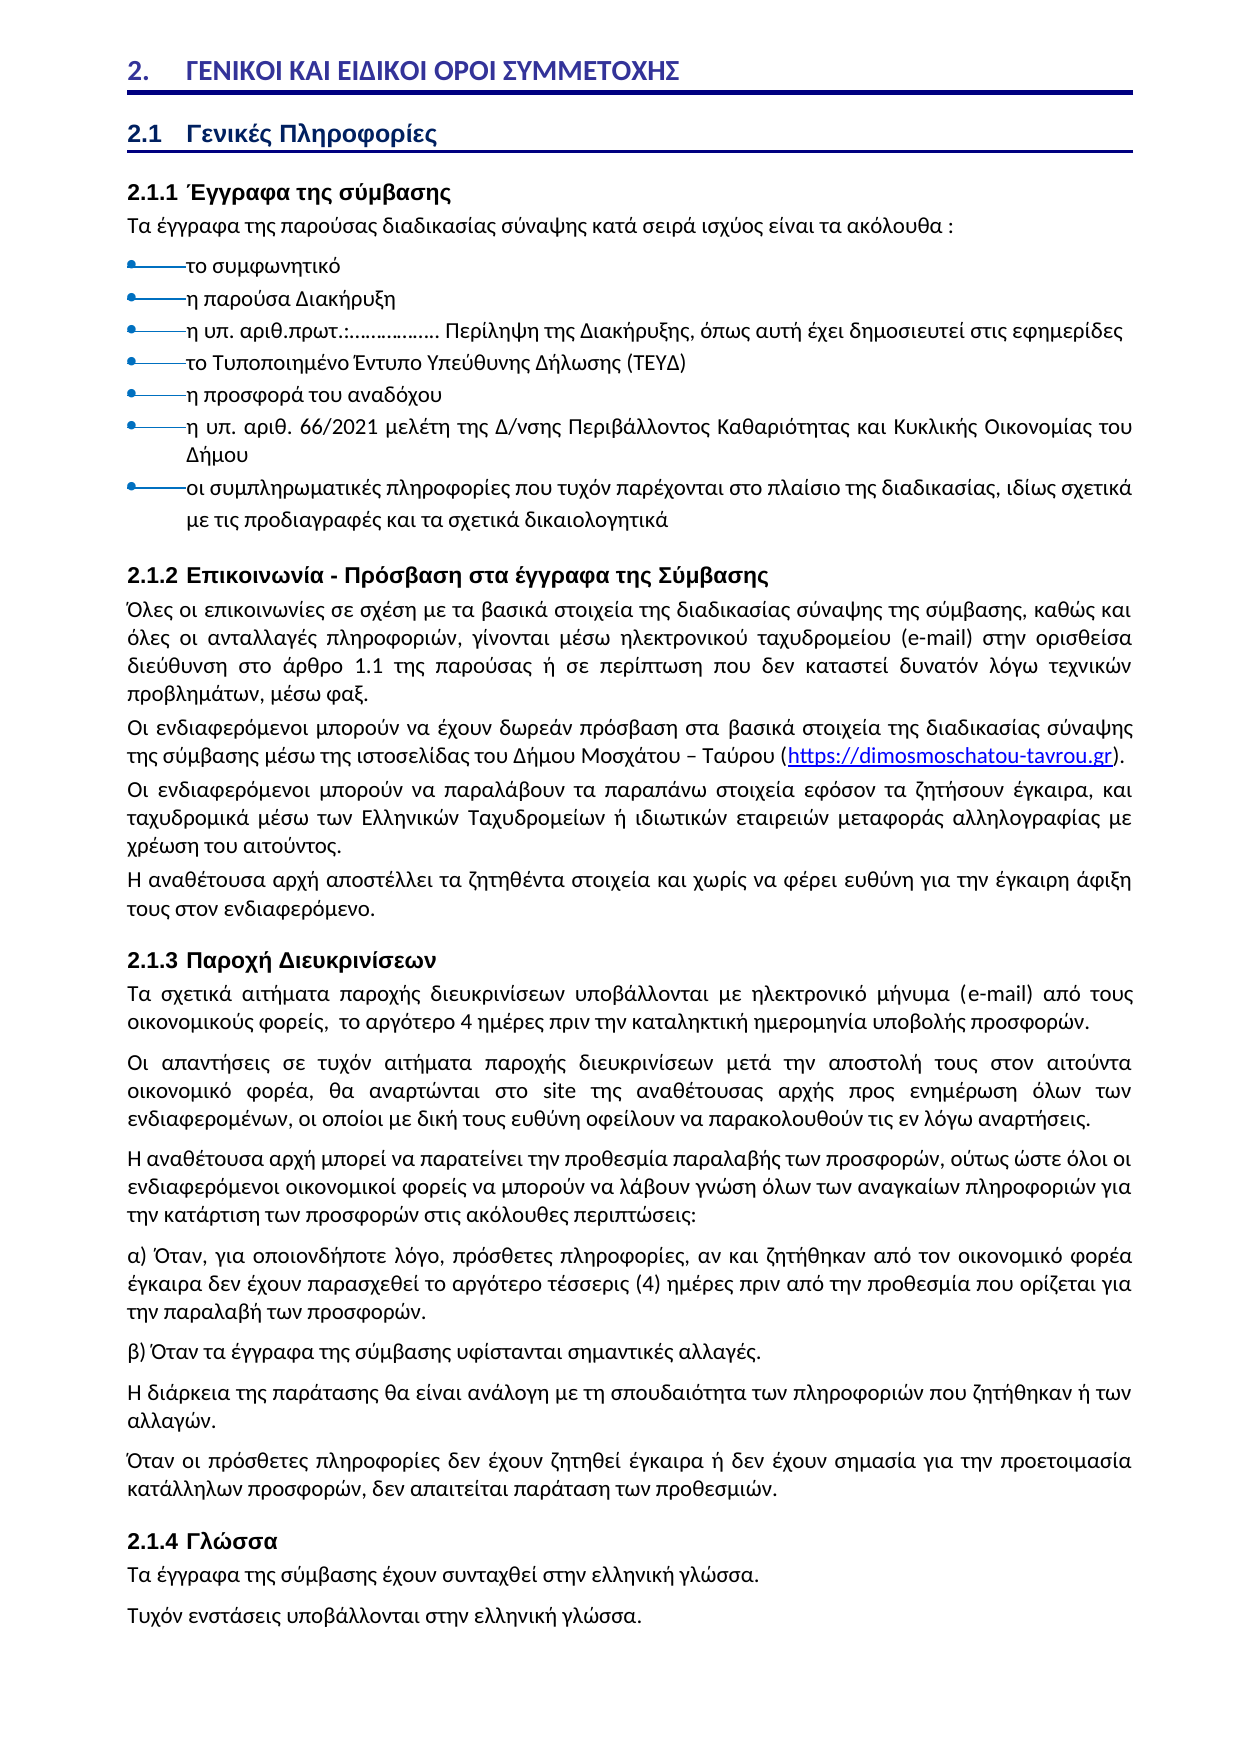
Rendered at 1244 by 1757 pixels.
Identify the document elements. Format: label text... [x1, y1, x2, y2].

subtitle 2.1.4 Γλώσσα [127, 1528, 1133, 1554]
subtitle 2.1 Γενικές Πληροφορίες [127, 119, 1133, 150]
text Τυχόν ενστάσεις υποβάλλονται στην ελληνική γλώσσα. [127, 1601, 1133, 1629]
text Όταν οι πρόσθετες πληροφορίες δεν έχουν ζητηθεί έγκαιρα ή δεν έχουν σημασία για την προετοιμασία κατάλληλων προσφορών, δεν απαιτείται παράταση των προθεσμιών. [127, 1447, 1133, 1503]
list οι συμπληρωματικές πληροφορίες που τυχόν παρέχονται στο πλαίσιο της διαδικασίας, ιδίως σχετικά με τις προδιαγραφές και τα σχετικά δικαιολογητικά [127, 473, 1133, 533]
list η υπ. αριθ.πρωτ.:…………….. Περίληψη της Διακήρυξης, όπως αυτή έχει δημοσιευτεί στις εφημερίδες [127, 316, 1133, 344]
list το συμφωνητικό [127, 252, 1133, 279]
subtitle 2.1.3 Παροχή Διευκρινίσεων [127, 947, 1133, 973]
subtitle 2.1.2 Επικοινωνία - Πρόσβαση στα έγγραφα της Σύμβασης [127, 562, 1133, 588]
text Οι ενδιαφερόμενοι μπορούν να έχουν δωρεάν πρόσβαση στα βασικά στοιχεία της διαδικασίας σύναψης της σύμβασης μέσω της ιστοσελίδας του Δήμου Μοσχάτου – Ταύρου (https://dimosmoschatou-tavrou.gr). [127, 713, 1133, 769]
text Η αναθέτουσα αρχή μπορεί να παρατείνει την προθεσμία παραλαβής των προσφορών, ούτως ώστε όλοι οι ενδιαφερόμενοι οικονομικοί φορείς να μπορούν να λάβουν γνώση όλων των αναγκαίων πληροφοριών για την κατάρτιση των προσφορών στις ακόλουθες περιπτώσεις: [127, 1144, 1133, 1228]
text Τα έγγραφα της σύμβασης έχουν συνταχθεί στην ελληνική γλώσσα. [127, 1560, 1133, 1588]
list η υπ. αριθ. 66/2021 μελέτη της Δ/νσης Περιβάλλοντος Καθαριότητας και Κυκλικής Οικονομίας του Δήμου [127, 412, 1133, 468]
list το Τυποποιημένο Έντυπο Υπεύθυνης Δήλωσης (ΤΕΥΔ) [127, 348, 1133, 376]
text Οι απαντήσεις σε τυχόν αιτήματα παροχής διευκρινίσεων μετά την αποστολή τους στον αιτούντα οικονομικό φορέα, θα αναρτώνται στο site της αναθέτουσας αρχής προς ενημέρωση όλων των ενδιαφερομένων, οι οποίοι με δική τους ευθύνη οφείλουν να παρακολουθούν τις εν λόγω αναρτήσεις. [127, 1048, 1133, 1132]
text Τα σχετικά αιτήματα παροχής διευκρινίσεων υποβάλλονται με ηλεκτρονικό μήνυμα (e-mail) από τους οικονομικούς φορείς, το αργότερο 4 ημέρες πριν την καταληκτική ημερομηνία υποβολής προσφορών. [127, 979, 1133, 1035]
subtitle 2.1.1 Έγγραφα της σύμβασης [127, 178, 1133, 205]
list η προσφορά του αναδόχου [127, 380, 1133, 408]
text Η αναθέτουσα αρχή αποστέλλει τα ζητηθέντα στοιχεία και χωρίς να φέρει ευθύνη για την έγκαιρη άφιξη τους στον ενδιαφερόμενο. [127, 866, 1133, 922]
text Τα έγγραφα της παρούσας διαδικασίας σύναψης κατά σειρά ισχύος είναι τα ακόλουθα : [127, 211, 1133, 239]
list η παρούσα Διακήρυξη [127, 284, 1133, 312]
text Η διάρκεια της παράτασης θα είναι ανάλογη με τη σπουδαιότητα των πληροφοριών που ζητήθηκαν ή των αλλαγών. [127, 1378, 1133, 1434]
text Όλες οι επικοινωνίες σε σχέση με τα βασικά στοιχεία της διαδικασίας σύναψης της σύμβασης, καθώς και όλες οι ανταλλαγές πληροφοριών, γίνονται μέσω ηλεκτρονικού ταχυδρομείου (e-mail) στην ορισθείσα διεύθυνση στο άρθρο 1.1 της παρούσας ή σε περίπτωση που δεν καταστεί δυνατόν λόγω τεχνικών προβλημάτων, μέσω φαξ. [127, 595, 1133, 707]
text Οι ενδιαφερόμενοι μπορούν να παραλάβουν τα παραπάνω στοιχεία εφόσον τα ζητήσουν έγκαιρα, και ταχυδρομικά μέσω των Ελληνικών Ταχυδρομείων ή ιδιωτικών εταιρειών μεταφοράς αλληλογραφίας με χρέωση του αιτούντος. [127, 775, 1133, 859]
text β) Όταν τα έγγραφα της σύμβασης υφίστανται σημαντικές αλλαγές. [127, 1337, 1133, 1366]
subtitle 2. ΓΕΝΙΚΟΙ ΚΑΙ ΕΙΔΙΚΟΙ ΟΡΟΙ ΣΥΜΜΕΤΟΧΗΣ [127, 52, 1133, 90]
text α) Όταν, για οποιονδήποτε λόγο, πρόσθετες πληροφορίες, αν και ζητήθηκαν από τον οικονομικό φορέα έγκαιρα δεν έχουν παρασχεθεί το αργότερο τέσσερις (4) ημέρες πριν από την προθεσμία που ορίζεται για την παραλαβή των προσφορών. [127, 1241, 1133, 1325]
